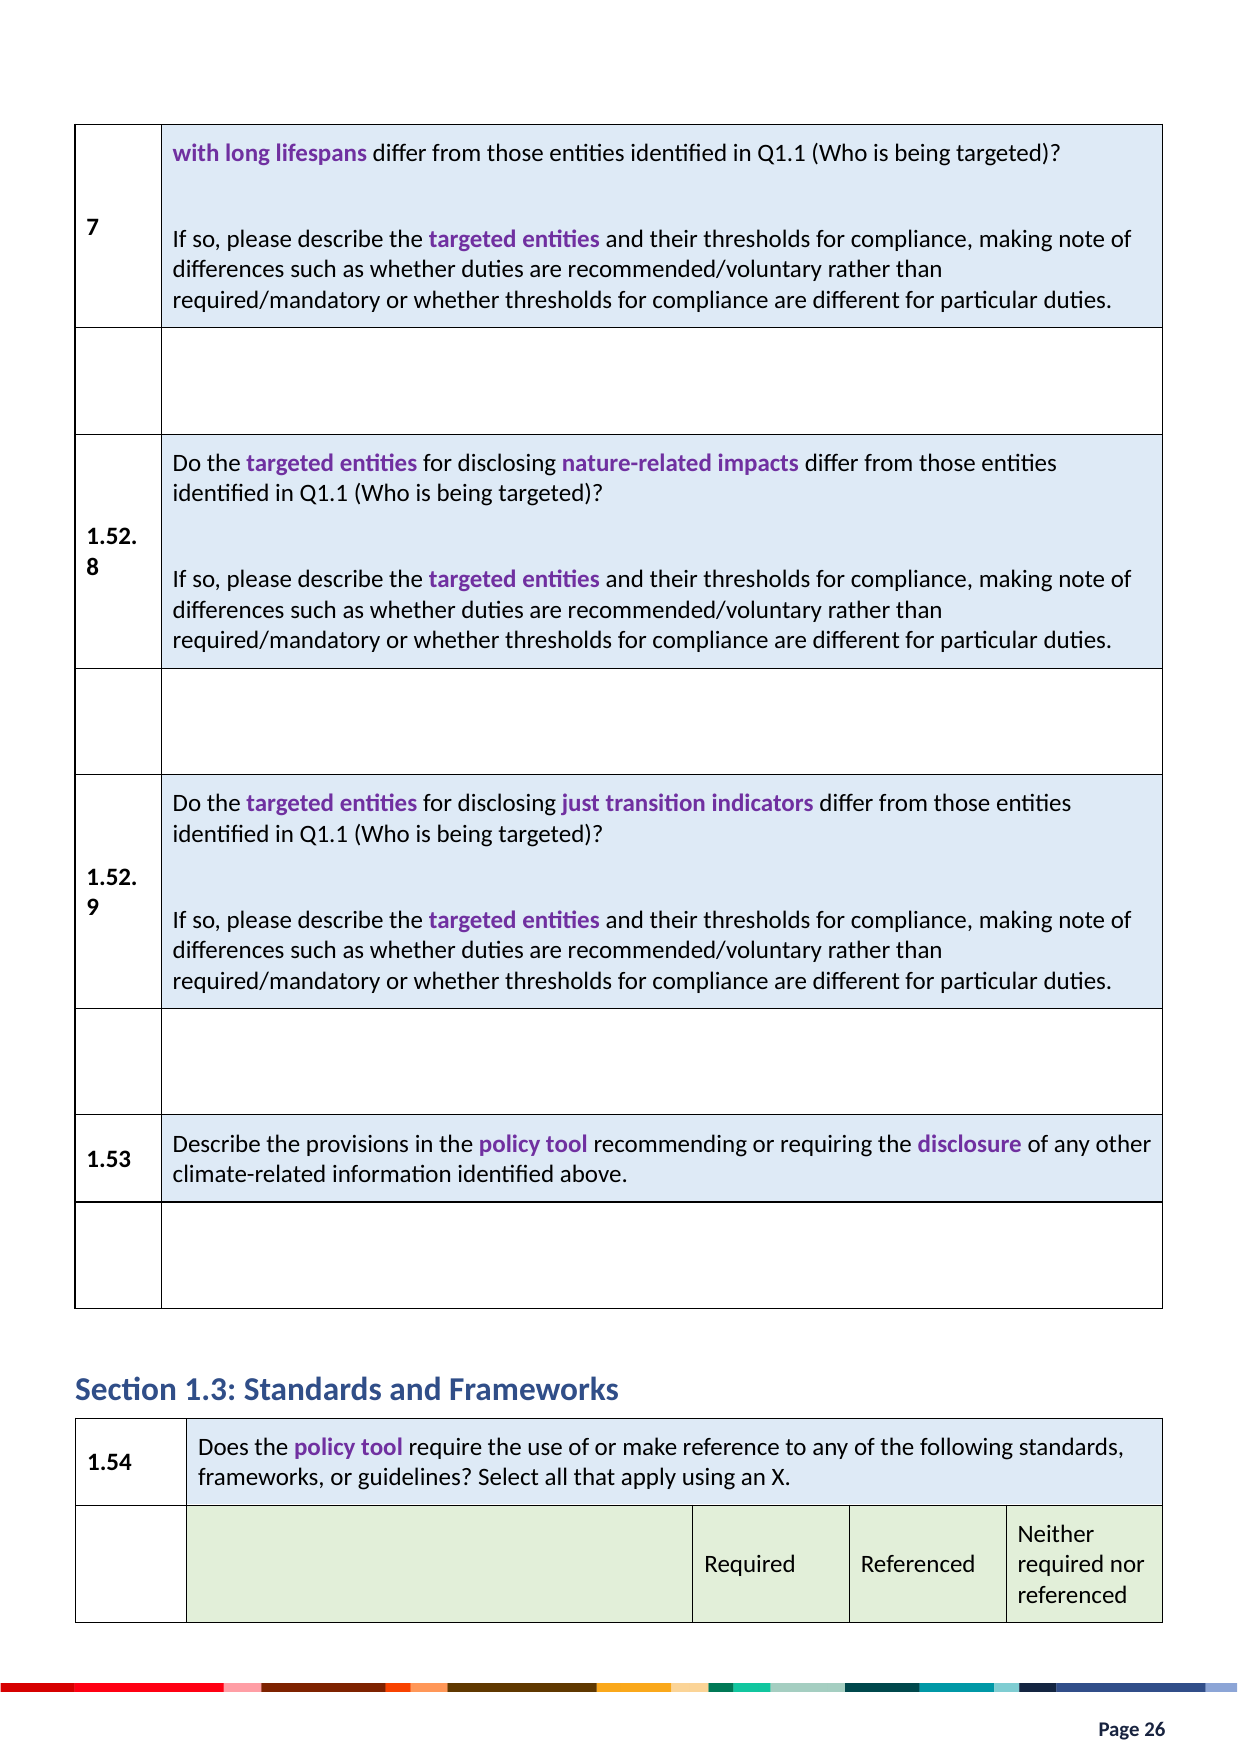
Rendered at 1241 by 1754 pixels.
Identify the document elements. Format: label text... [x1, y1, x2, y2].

picture [0, 1683, 1236, 1692]
table_header 1.54 [76, 1419, 186, 1504]
table_cell [76, 1506, 186, 1622]
table_cell Describe the provisions in the policy tool recommending or requiring the disclosure of any other climate-related information identified above. [162, 1115, 1162, 1201]
table_cell [76, 1009, 161, 1114]
table_cell [187, 1506, 692, 1622]
subtitle Section 1.3: Standards and Frameworks [75, 1368, 1165, 1409]
table_cell [76, 328, 161, 433]
table_header Does the policy tool require the use of or make reference to any of the following standards, frameworks, or guidelines? Select all that apply using an X. [187, 1419, 1162, 1504]
table_cell Do the targeted entities for disclosing nature-related impacts differ from those entities identified in Q1.1 (Who is being targeted)? If so, please describe the targeted entities and their thresholds for compliance, making note of differences such as whether duties are recommended/voluntary rather than required/mandatory or whether thresholds for compliance are different for particular duties. [162, 435, 1162, 668]
table_cell [162, 328, 1162, 433]
table_cell Neither required nor referenced [1007, 1506, 1162, 1622]
table_cell Referenced [850, 1506, 1006, 1622]
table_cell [162, 125, 1162, 327]
table_cell [76, 1203, 161, 1308]
table_cell 1.52.9 [76, 775, 161, 1008]
table_cell 1.52.7 [76, 125, 161, 327]
table_cell Required [693, 1506, 849, 1622]
table_cell [76, 669, 161, 774]
table_cell [162, 1009, 1162, 1114]
table_cell [162, 669, 1162, 774]
table_cell 1.52.8 [76, 435, 161, 668]
table_cell [162, 1203, 1162, 1308]
table_cell Do the targeted entities for disclosing just transition indicators differ from those entities identified in Q1.1 (Who is being targeted)? If so, please describe the targeted entities and their thresholds for compliance, making note of differences such as whether duties are recommended/voluntary rather than required/mandatory or whether thresholds for compliance are different for particular duties. [162, 775, 1162, 1008]
table_cell 1.53 [76, 1115, 161, 1201]
